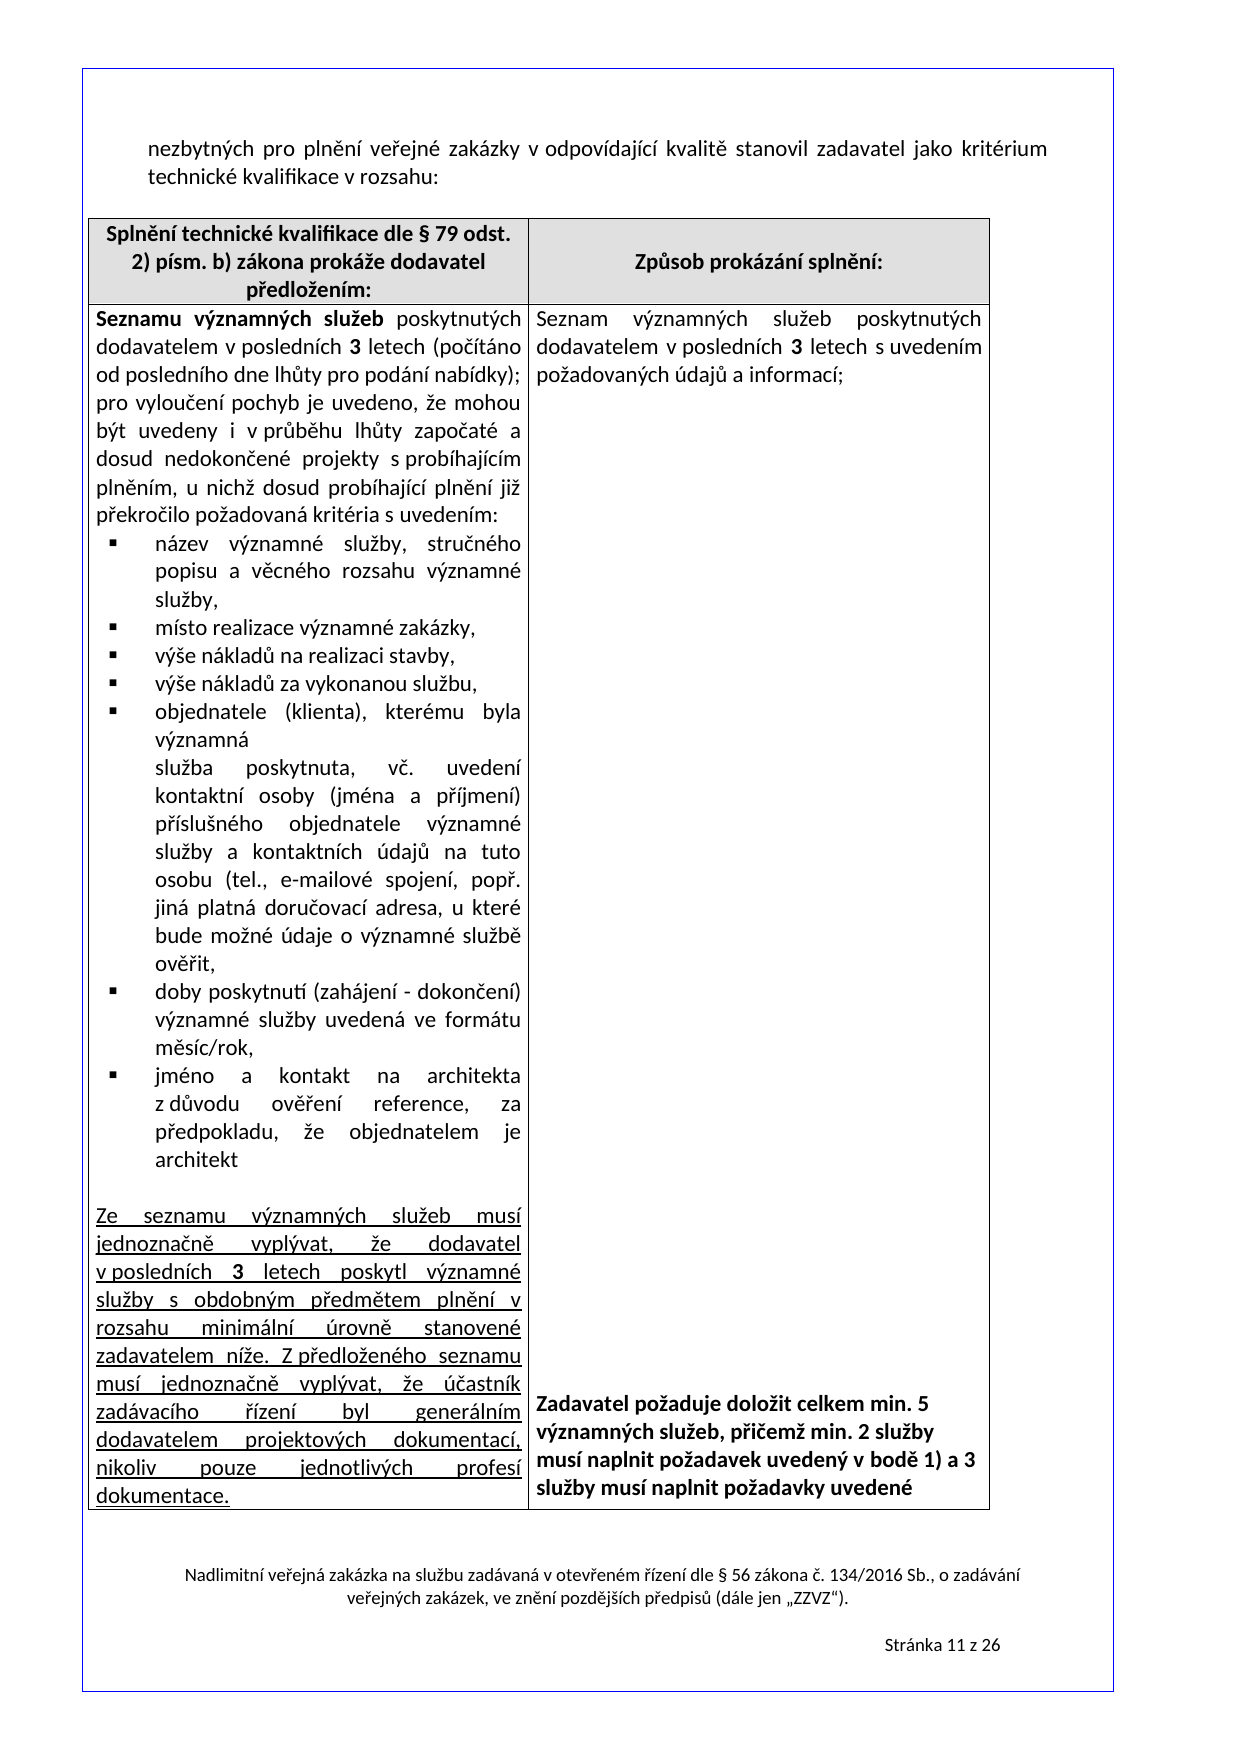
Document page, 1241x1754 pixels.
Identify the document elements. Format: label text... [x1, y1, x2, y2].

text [148, 134, 1048, 190]
table_header Splnění technické kvalifikace dle § 79 odst. 2) písm. b) zákona prokáže dodavatel předložením: [89, 219, 528, 303]
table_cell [529, 305, 989, 1509]
table_header Způsob prokázání splnění: [529, 219, 989, 303]
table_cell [89, 305, 528, 1509]
